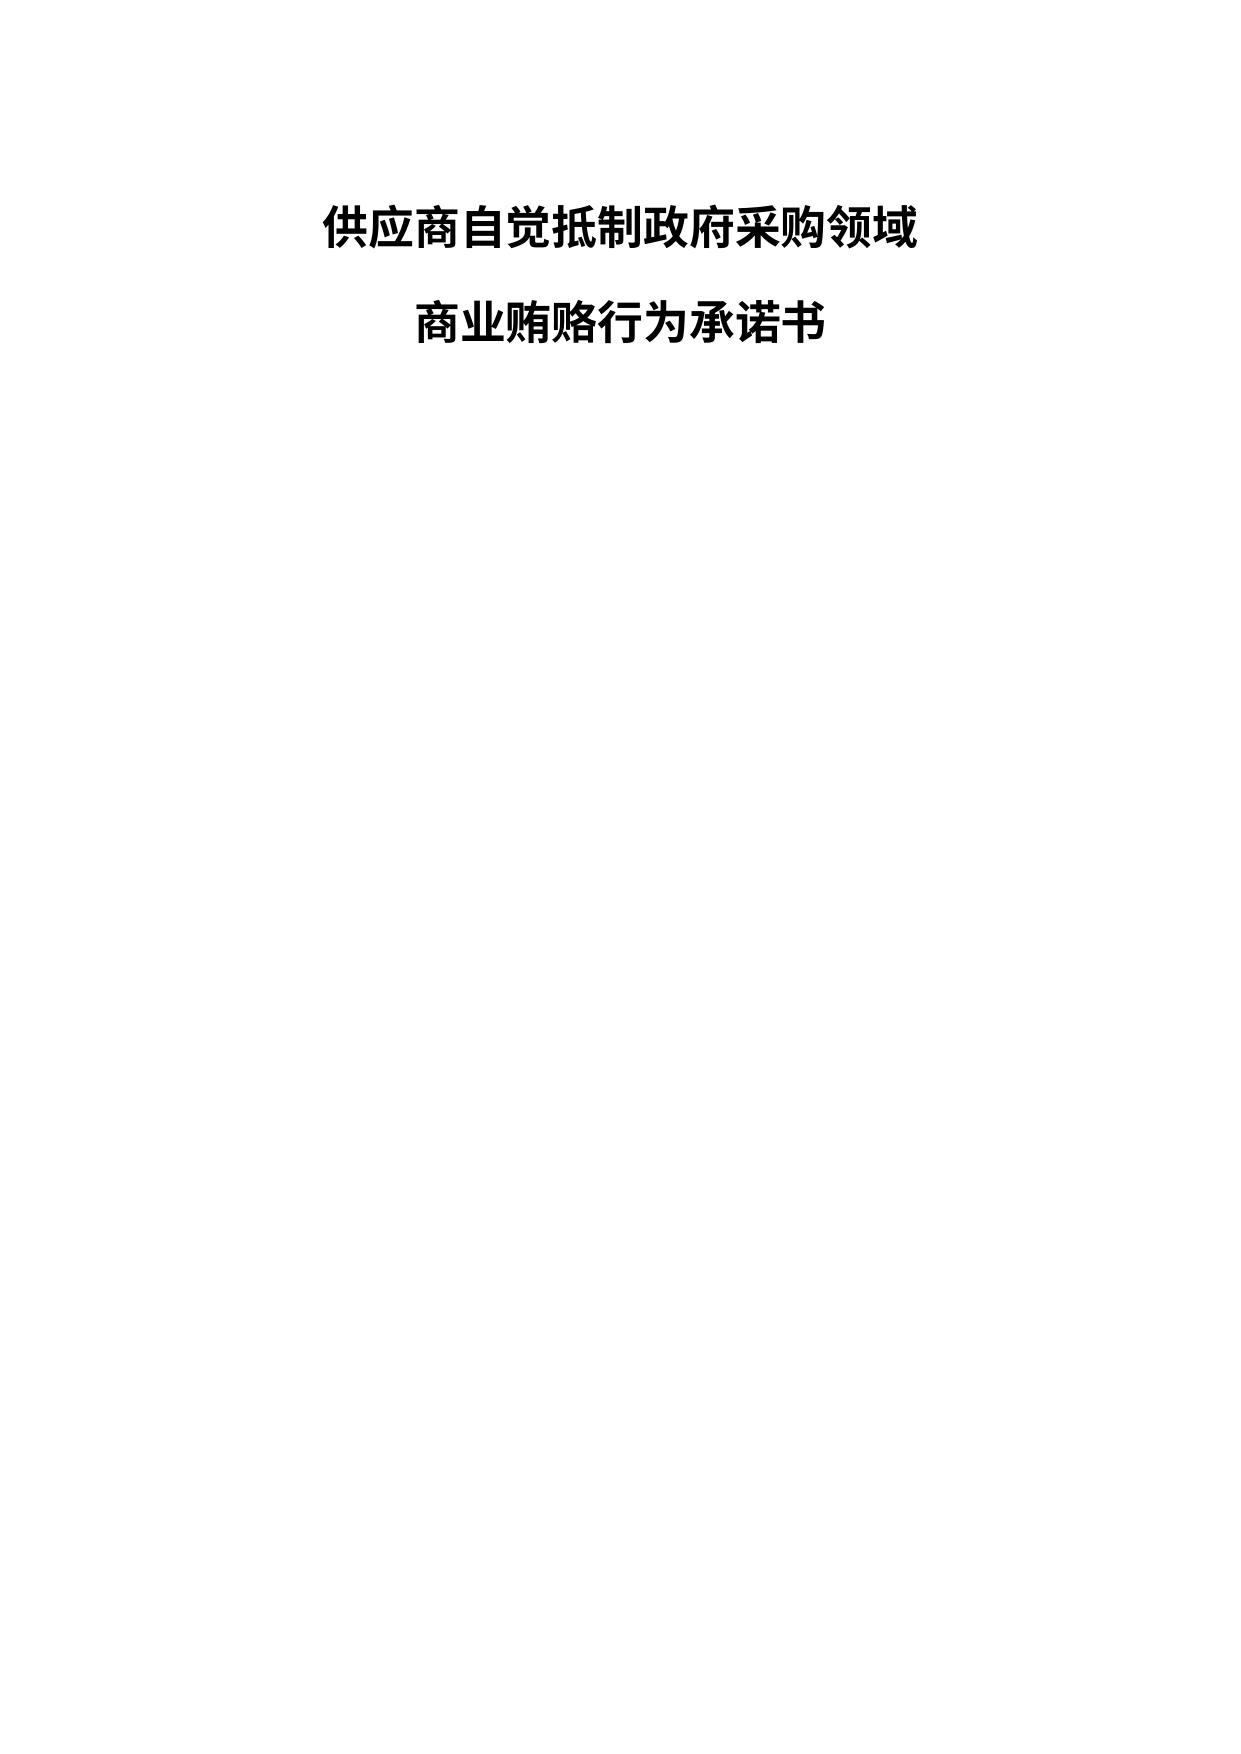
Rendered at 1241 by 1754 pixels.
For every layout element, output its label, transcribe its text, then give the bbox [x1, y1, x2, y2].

text 供应商自觉抵制政府采购领域 [187, 191, 1053, 257]
text 商业贿赂行为承诺书 [187, 287, 1053, 353]
